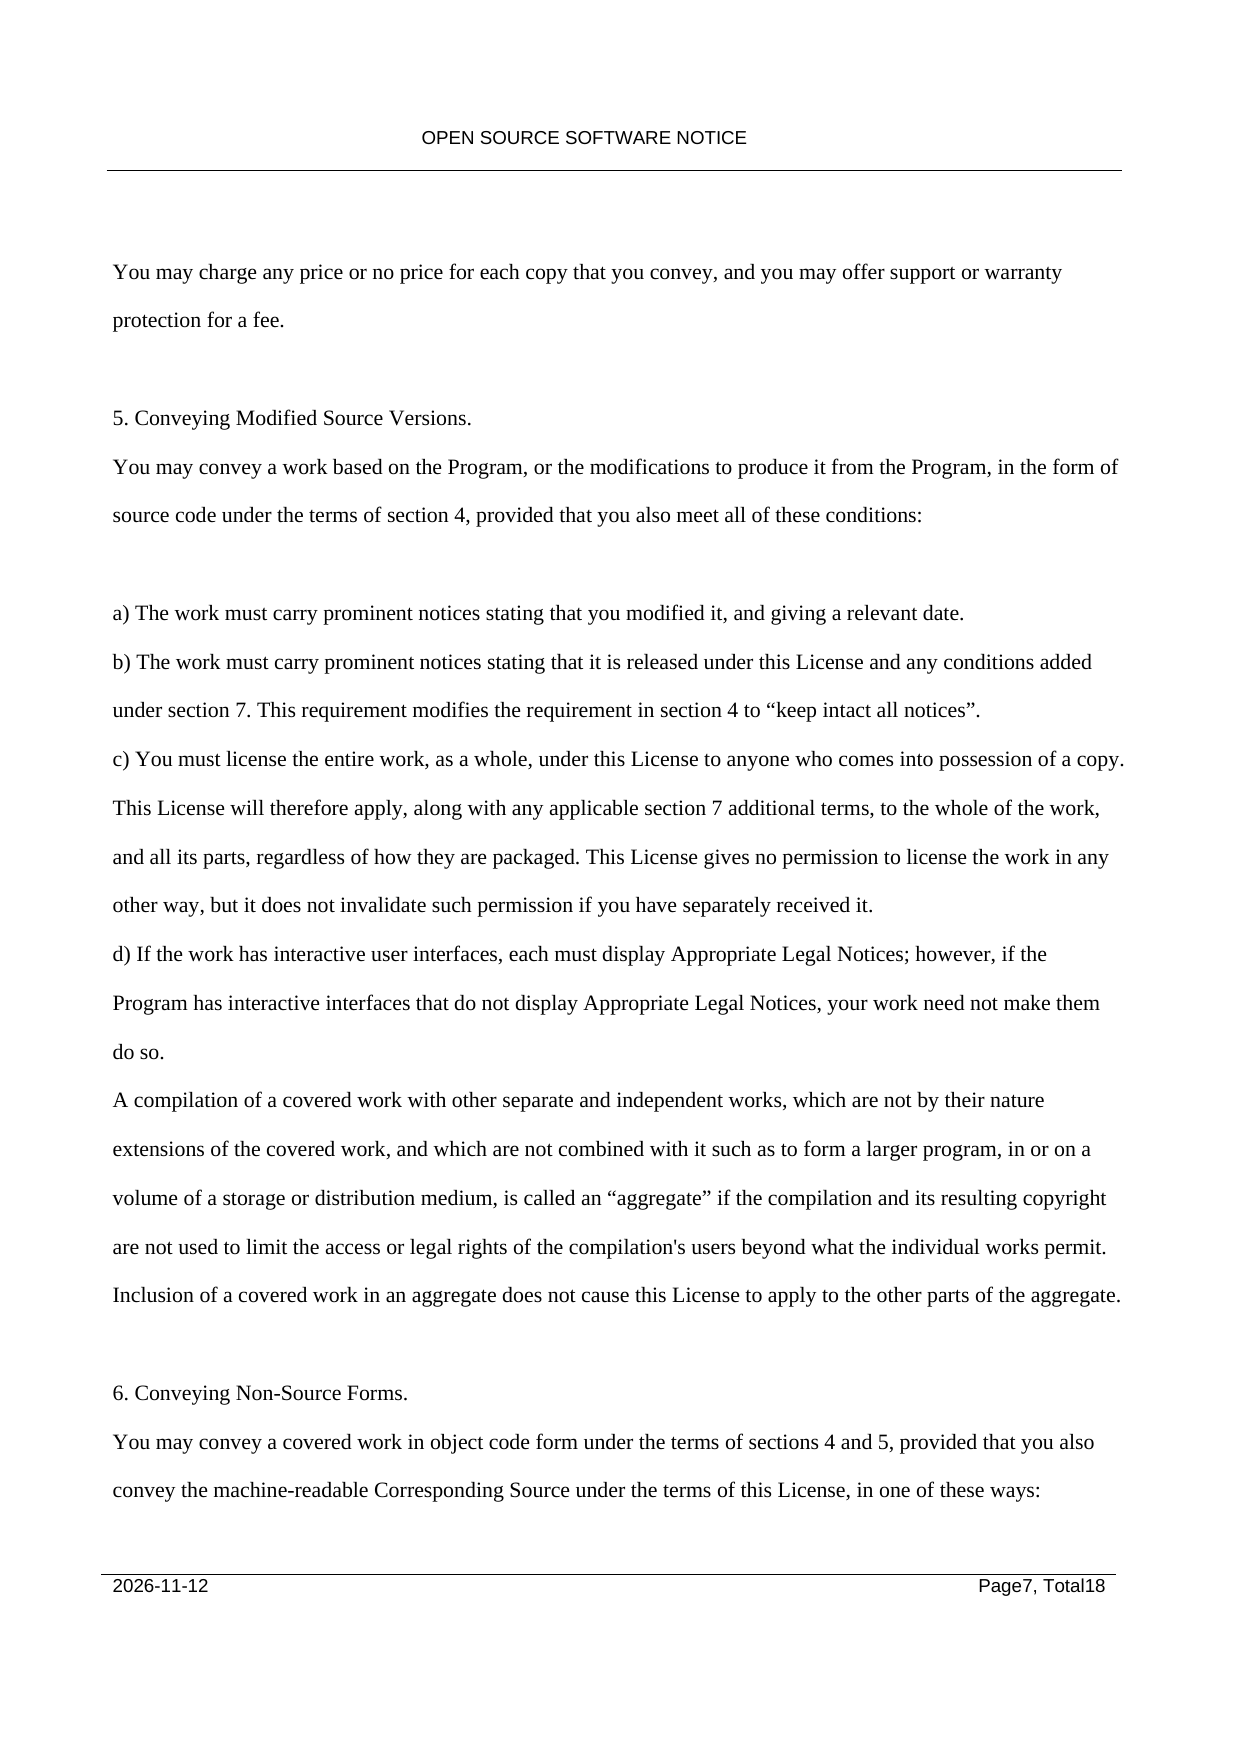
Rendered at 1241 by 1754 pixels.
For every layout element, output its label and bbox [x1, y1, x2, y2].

text [112, 206, 1128, 1506]
